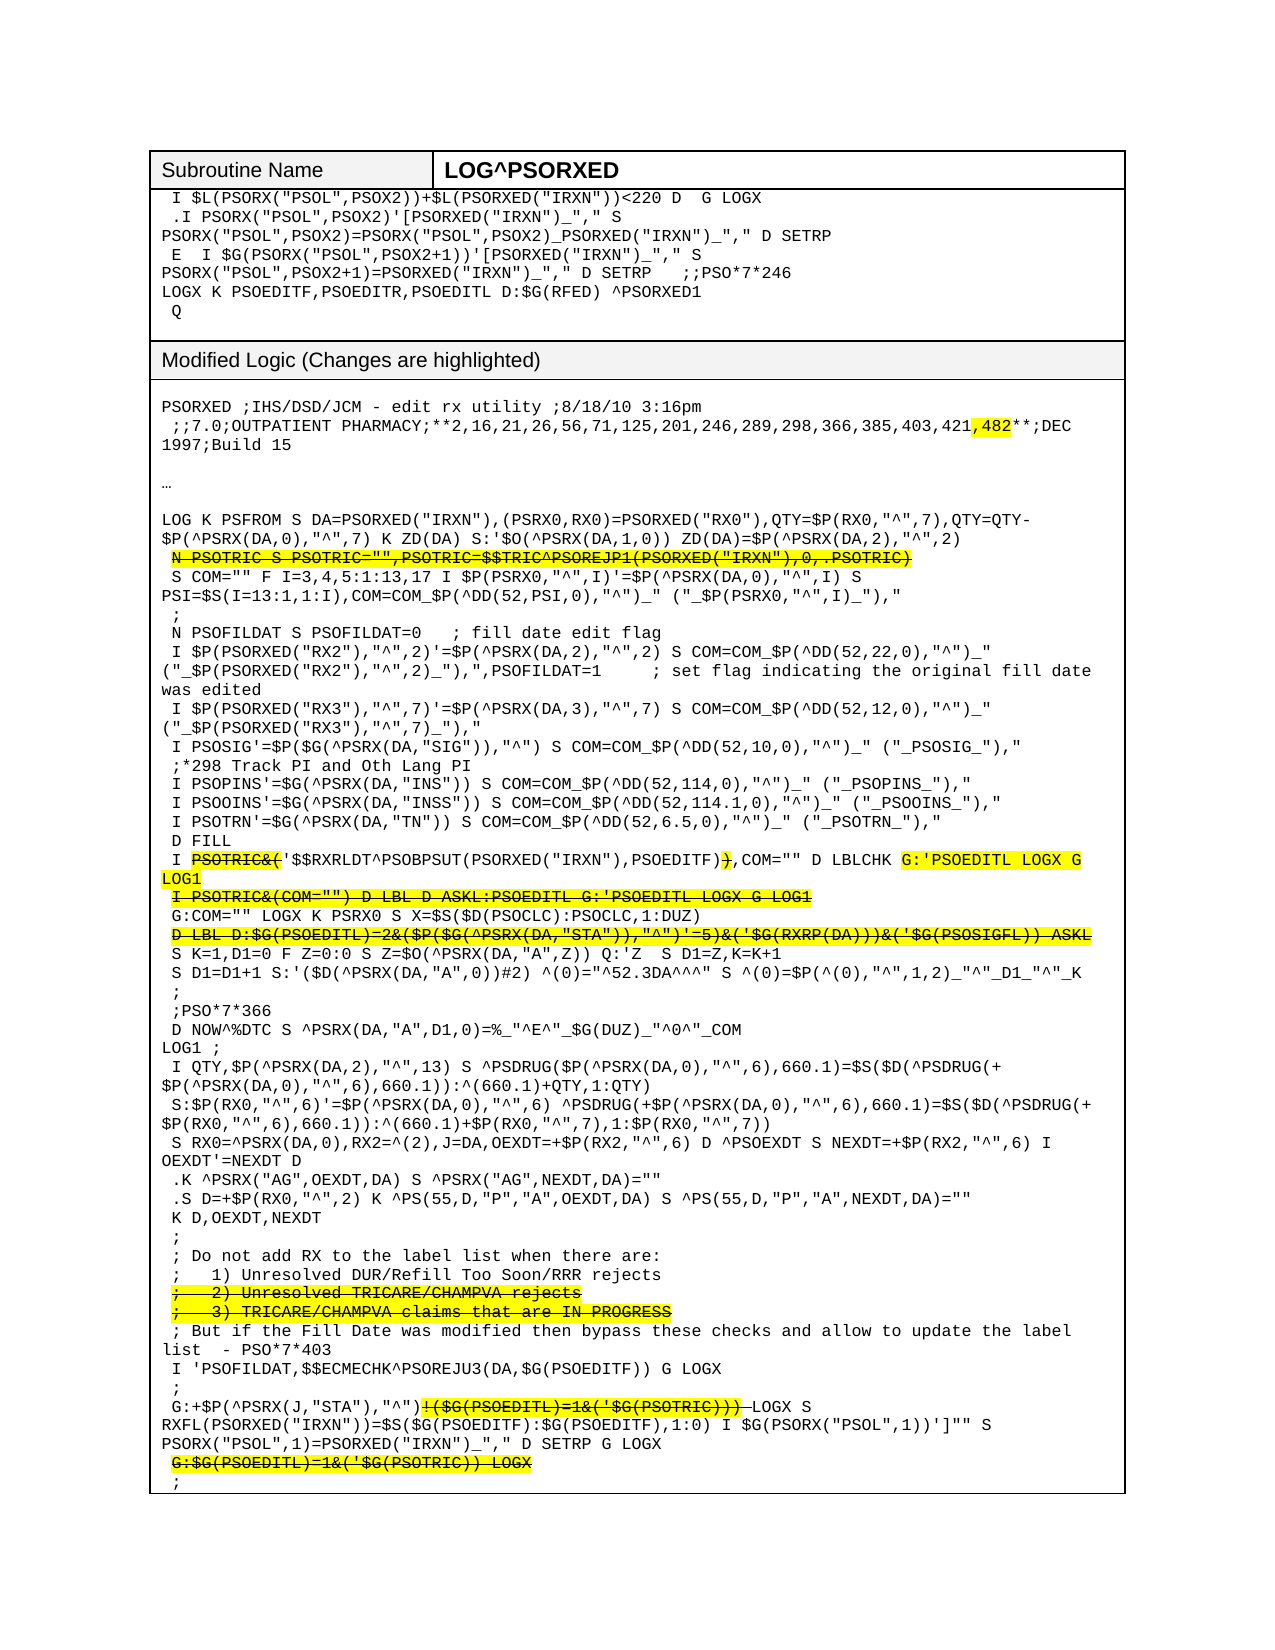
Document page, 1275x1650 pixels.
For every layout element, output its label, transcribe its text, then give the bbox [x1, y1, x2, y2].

table_header Subroutine Name [151, 152, 432, 188]
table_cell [151, 380, 1124, 1492]
table_header LOG^PSORXED [434, 152, 1124, 188]
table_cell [151, 190, 1124, 340]
table_cell Modified Logic (Changes are highlighted) [151, 342, 1124, 378]
